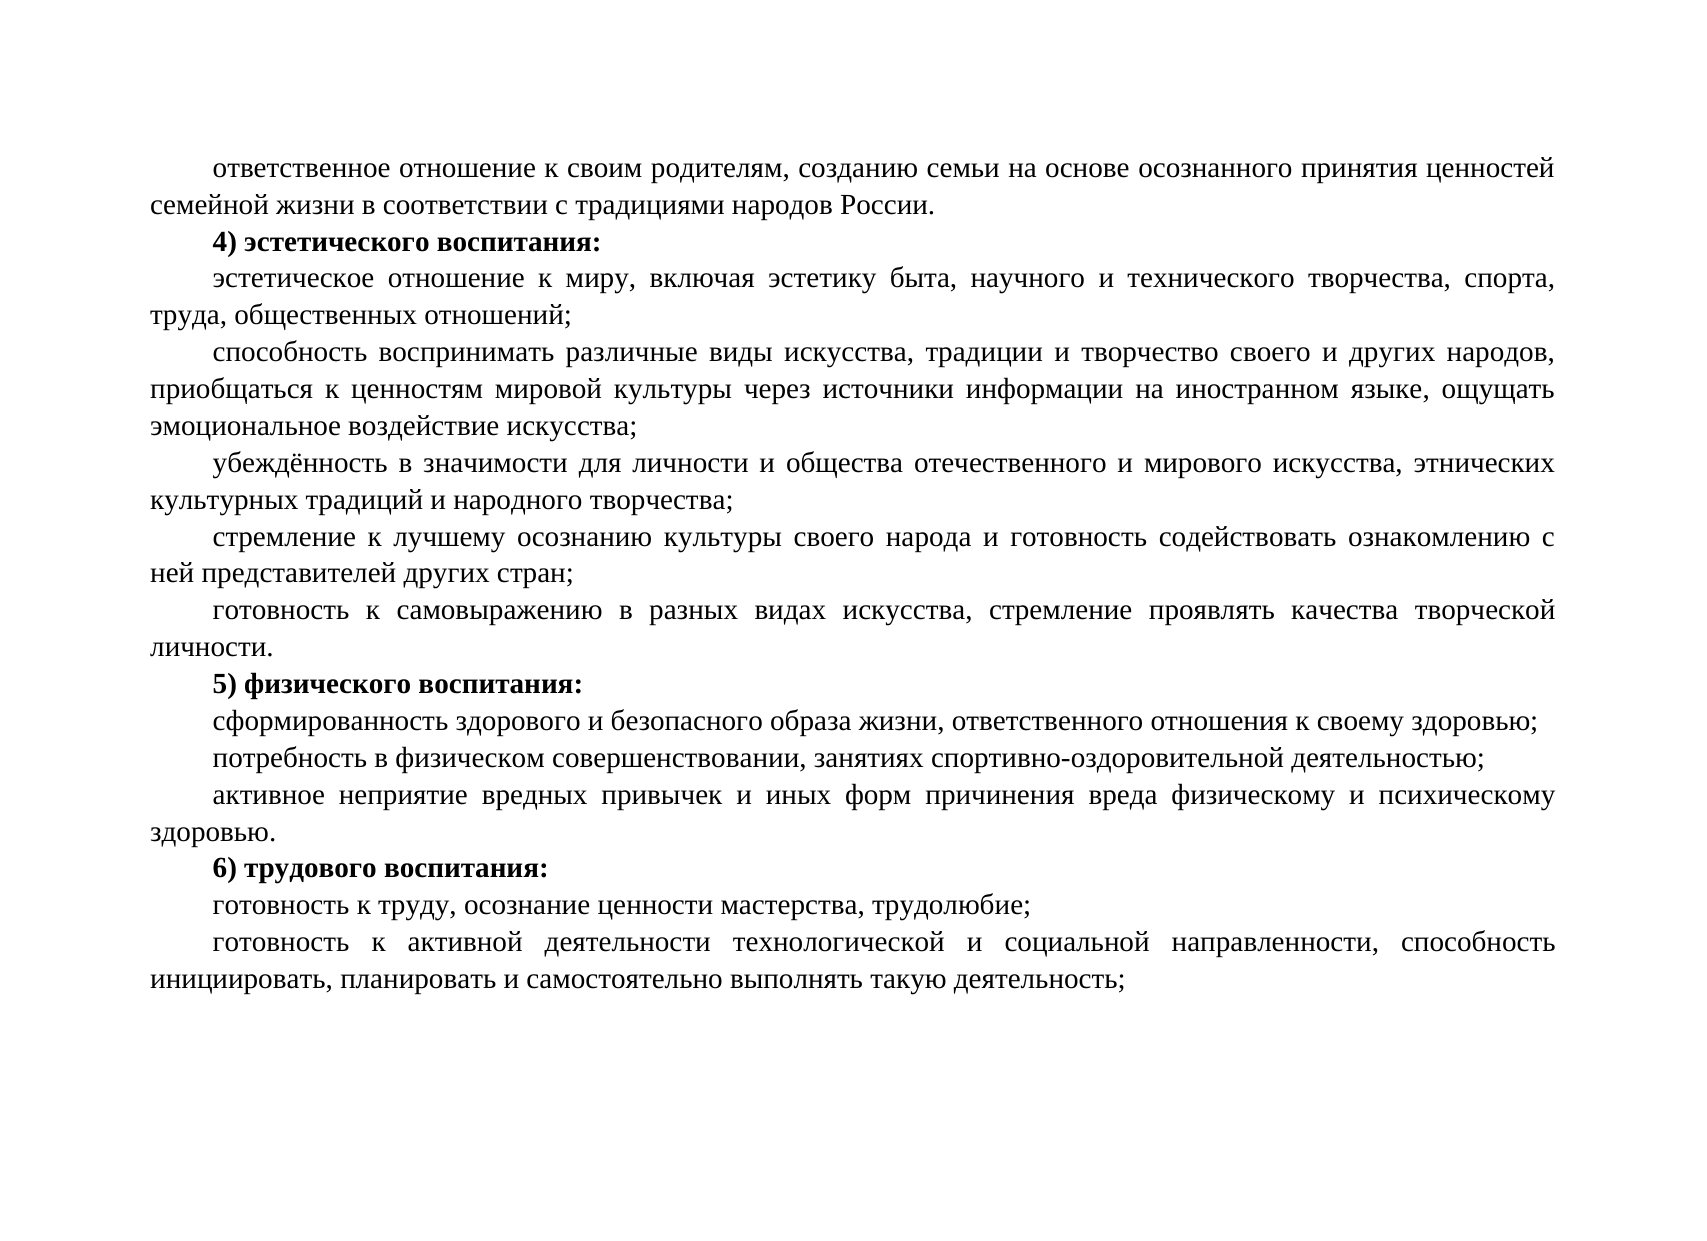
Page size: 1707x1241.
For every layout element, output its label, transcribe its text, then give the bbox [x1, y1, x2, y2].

text готовность к труду, осознание ценности мастерства, трудолюбие; [150, 887, 1557, 921]
text убеждённость в значимости для личности и общества отечественного и мирового искусства, этнических культурных традиций и народного творчества; [150, 445, 1557, 515]
text активное неприятие вредных привычек и иных форм причинения вреда физическому и психическому здоровью. [150, 777, 1557, 847]
text потребность в физическом совершенствовании, занятиях спортивно-оздоровительной деятельностью; [150, 740, 1557, 773]
text 5) физического воспитания: [150, 666, 1557, 700]
text сформированность здорового и безопасного образа жизни, ответственного отношения к своему здоровью; [150, 703, 1557, 737]
text ответственное отношение к своим родителям, созданию семьи на основе осознанного принятия ценностей семейной жизни в соответствии с традициями народов России. [150, 150, 1557, 220]
text 6) трудового воспитания: [150, 851, 1557, 884]
text эстетическое отношение к миру, включая эстетику быта, научного и технического творчества, спорта, труда, общественных отношений; [150, 261, 1557, 331]
text готовность к активной деятельности технологической и социальной направленности, способность инициировать, планировать и самостоятельно выполнять такую деятельность; [150, 924, 1557, 995]
text 4) эстетического воспитания: [150, 224, 1557, 257]
text стремление к лучшему осознанию культуры своего народа и готовность содействовать ознакомлению с ней представителей других стран; [150, 519, 1557, 589]
text способность воспринимать различные виды искусства, традиции и творчество своего и других народов, приобщаться к ценностям мировой культуры через источники информации на иностранном языке, ощущать эмоциональное воздействие искусства; [150, 334, 1557, 442]
text готовность к самовыражению в разных видах искусства, стремление проявлять качества творческой личности. [150, 592, 1557, 663]
